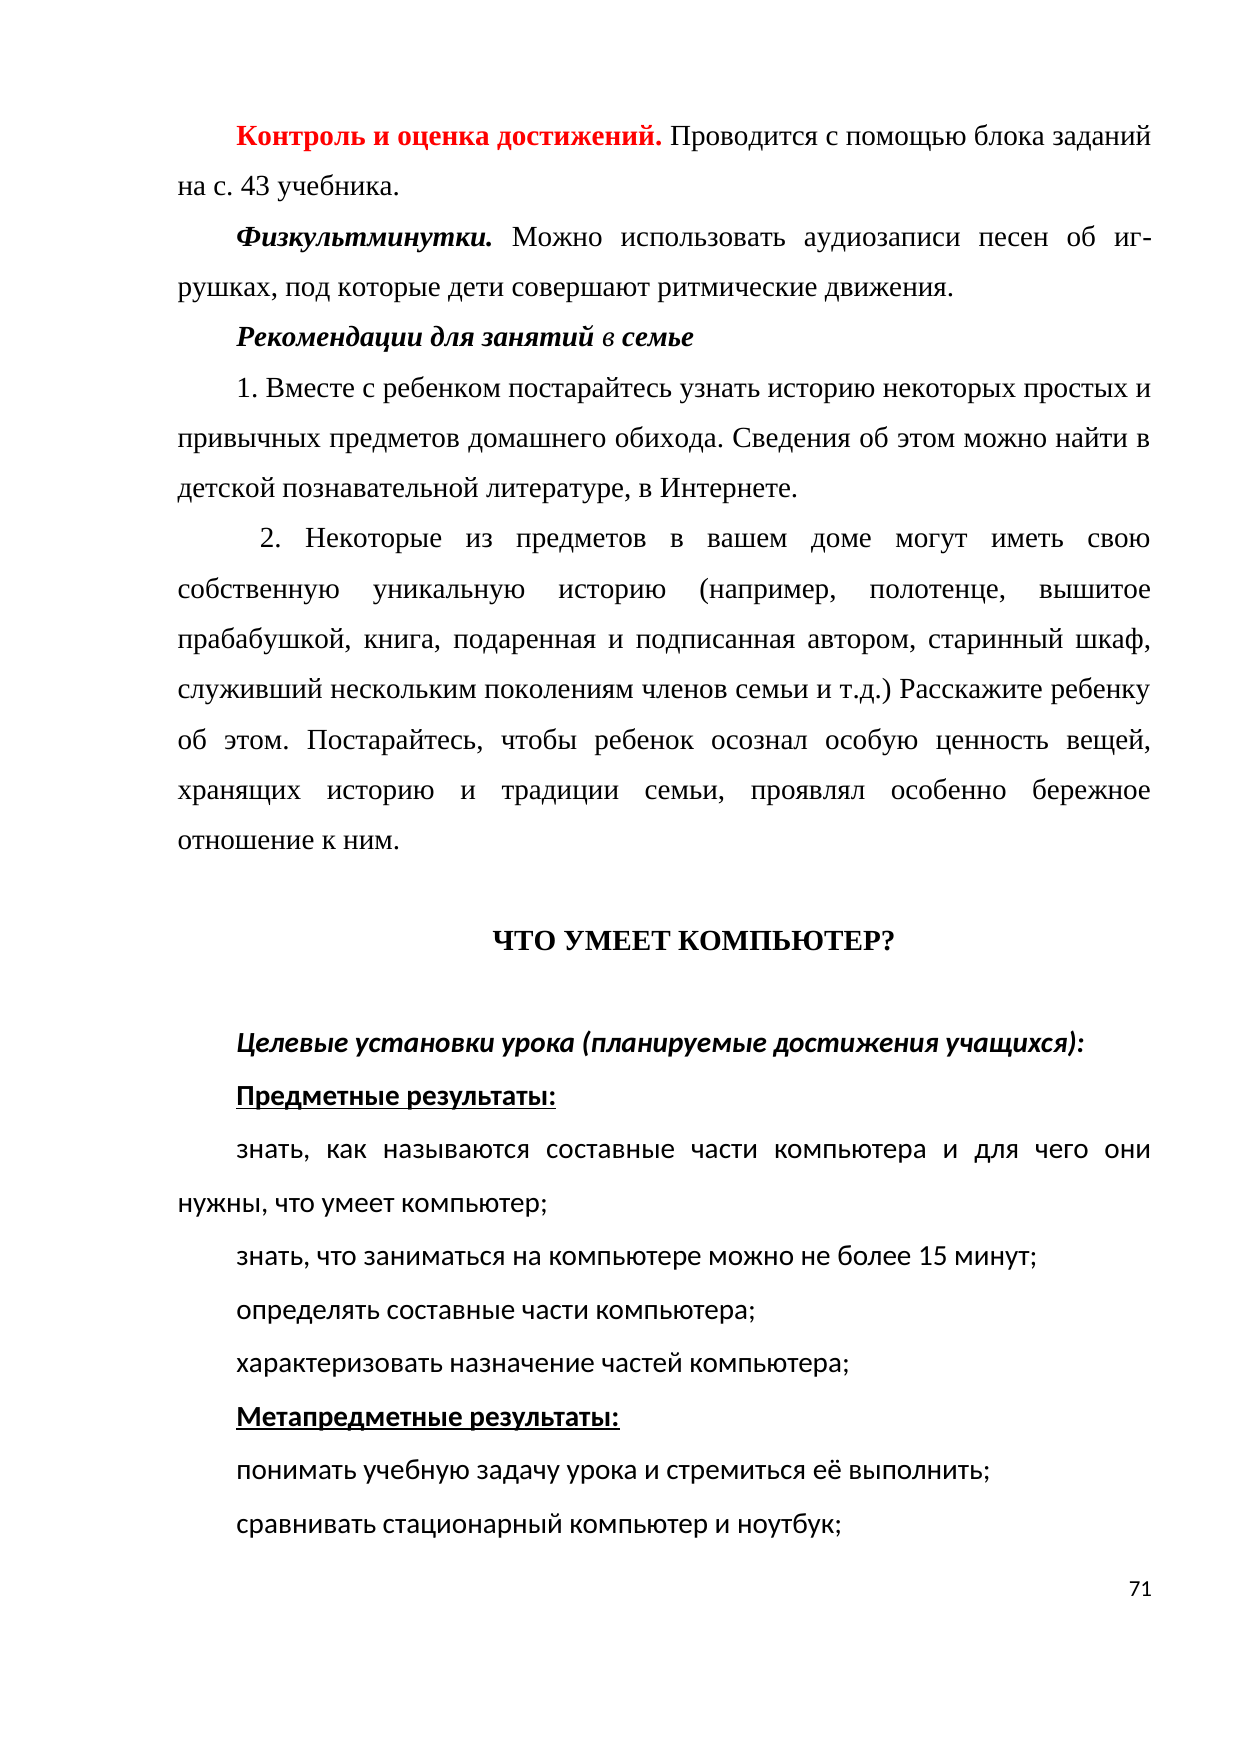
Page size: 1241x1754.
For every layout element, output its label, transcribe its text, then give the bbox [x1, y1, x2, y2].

text Рекомендации для занятий в семье [177, 319, 1152, 353]
text Контроль и оценка достижений. Проводится с помощью блока заданий на с. 43 учебника. [177, 118, 1152, 202]
text сравнивать стационарный компьютер и ноутбук; [177, 1505, 1152, 1540]
text 2. Некоторые из предметов в вашем доме могут иметь свою собственную уникальную историю (например, полотенце, вышитое прабабушкой, книга, подаренная и подписанная автором, старинный шкаф, служивший нескольким поколениям членов семьи и т.д.) Расскажите ребенку об этом. Постарайтесь, чтобы ребенок осознал особую ценность вещей, хранящих историю и традиции семьи, проявлял особенно бережное отношение к ним. [177, 521, 1152, 856]
text определять составные части компьютера; [177, 1291, 1152, 1327]
text Предметные результаты: [177, 1077, 1152, 1113]
text 1. Вместе с ребенком постарайтесь узнать историю некоторых простых и привычных предметов домашнего обихода. Сведения об этом можно найти в детской познавательной литературе, в Интернете. [177, 370, 1152, 504]
text Физкультминутки. Можно использовать аудиозаписи песен об игрушках, под которые дети совершают ритмические движения. [177, 219, 1152, 303]
text знать, как называются составные части компьютера и для чего они нужны, что умеет компьютер; [177, 1131, 1152, 1220]
text Целевые установки урока (планируемые достижения учащихся): [177, 1024, 1152, 1059]
text ЧТО УМЕЕТ КОМПЬЮТЕР? [177, 923, 1152, 957]
text знать, что заниматься на компьютере можно не более 15 минут; [177, 1237, 1152, 1273]
text характеризовать назначение частей компьютера; [177, 1344, 1152, 1380]
text понимать учебную задачу урока и стремиться её выполнить; [177, 1451, 1152, 1487]
text Метапредметные результаты: [177, 1398, 1152, 1433]
